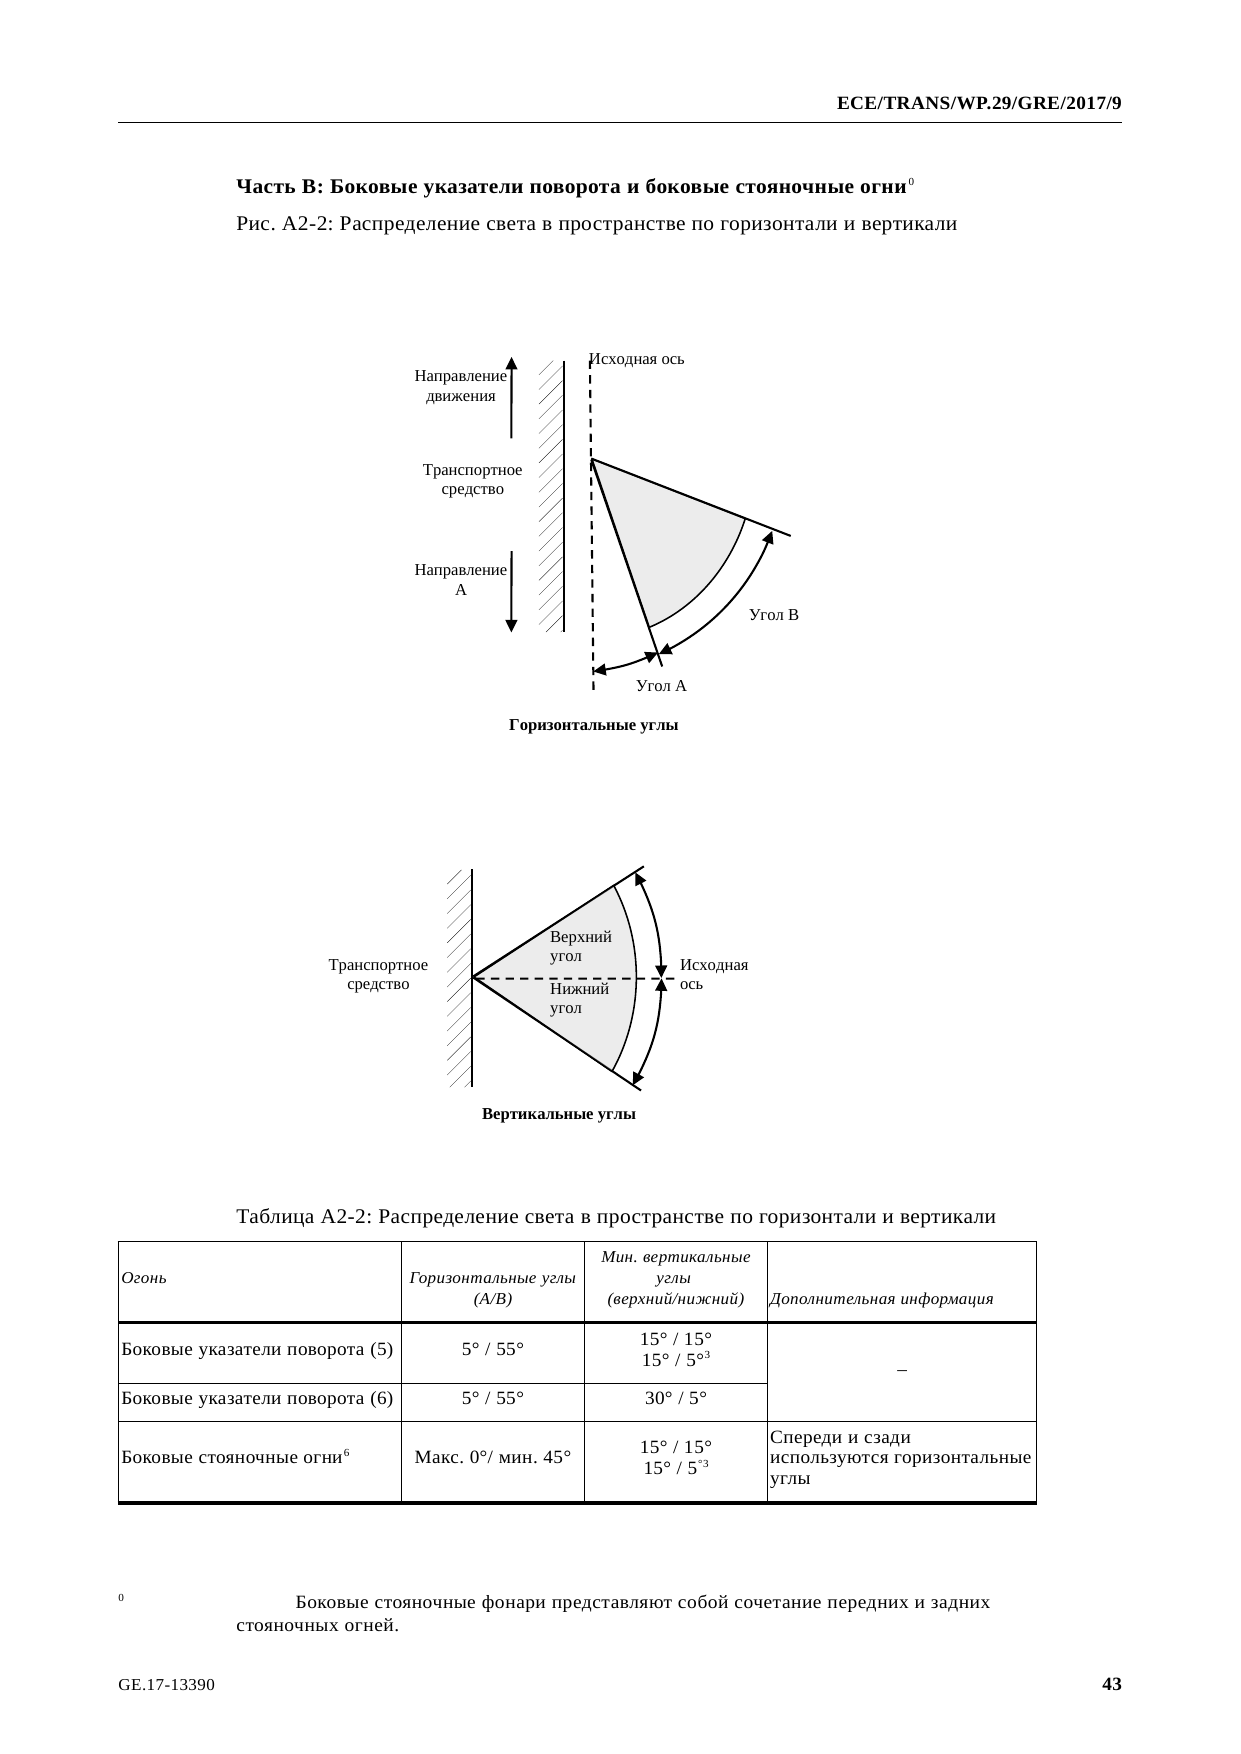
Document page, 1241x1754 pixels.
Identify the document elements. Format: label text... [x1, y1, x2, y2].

text Рис. А2-2: Распределение света в пространстве по горизонтали и вертикали [236, 210, 1004, 235]
table_cell 30° / 5° [585, 1384, 767, 1421]
table_header Дополнительная информация [768, 1242, 1036, 1321]
table_cell – [768, 1324, 1036, 1421]
table_cell Боковые указатели поворота (5) [119, 1324, 401, 1383]
table_cell Боковые стояночные огни6 [119, 1422, 401, 1501]
table_header Горизонтальные углы (A/B) [402, 1242, 584, 1321]
table_cell 5° / 55° [402, 1384, 584, 1421]
table_header Огонь [119, 1242, 401, 1321]
table_cell 5° / 55° [402, 1324, 584, 1383]
table_cell Боковые указатели поворота (6) [119, 1384, 401, 1421]
table_cell 15° / 15° 15° / 5°3 [585, 1422, 767, 1501]
table_header Мин. вертикальные углы (верхний/нижний) [585, 1242, 767, 1321]
table_cell Макс. 0°/ мин. 45° [402, 1422, 584, 1501]
text Часть B: Боковые указатели поворота и боковые стояночные огни [236, 173, 1004, 198]
table_cell Спереди и сзади используются горизонтальные углы [768, 1422, 1036, 1501]
text Таблица А2-2: Распределение света в пространстве по горизонтали и вертикали [236, 1203, 1004, 1228]
table_cell 15° / 15° 15° / 5°3 [585, 1324, 767, 1383]
